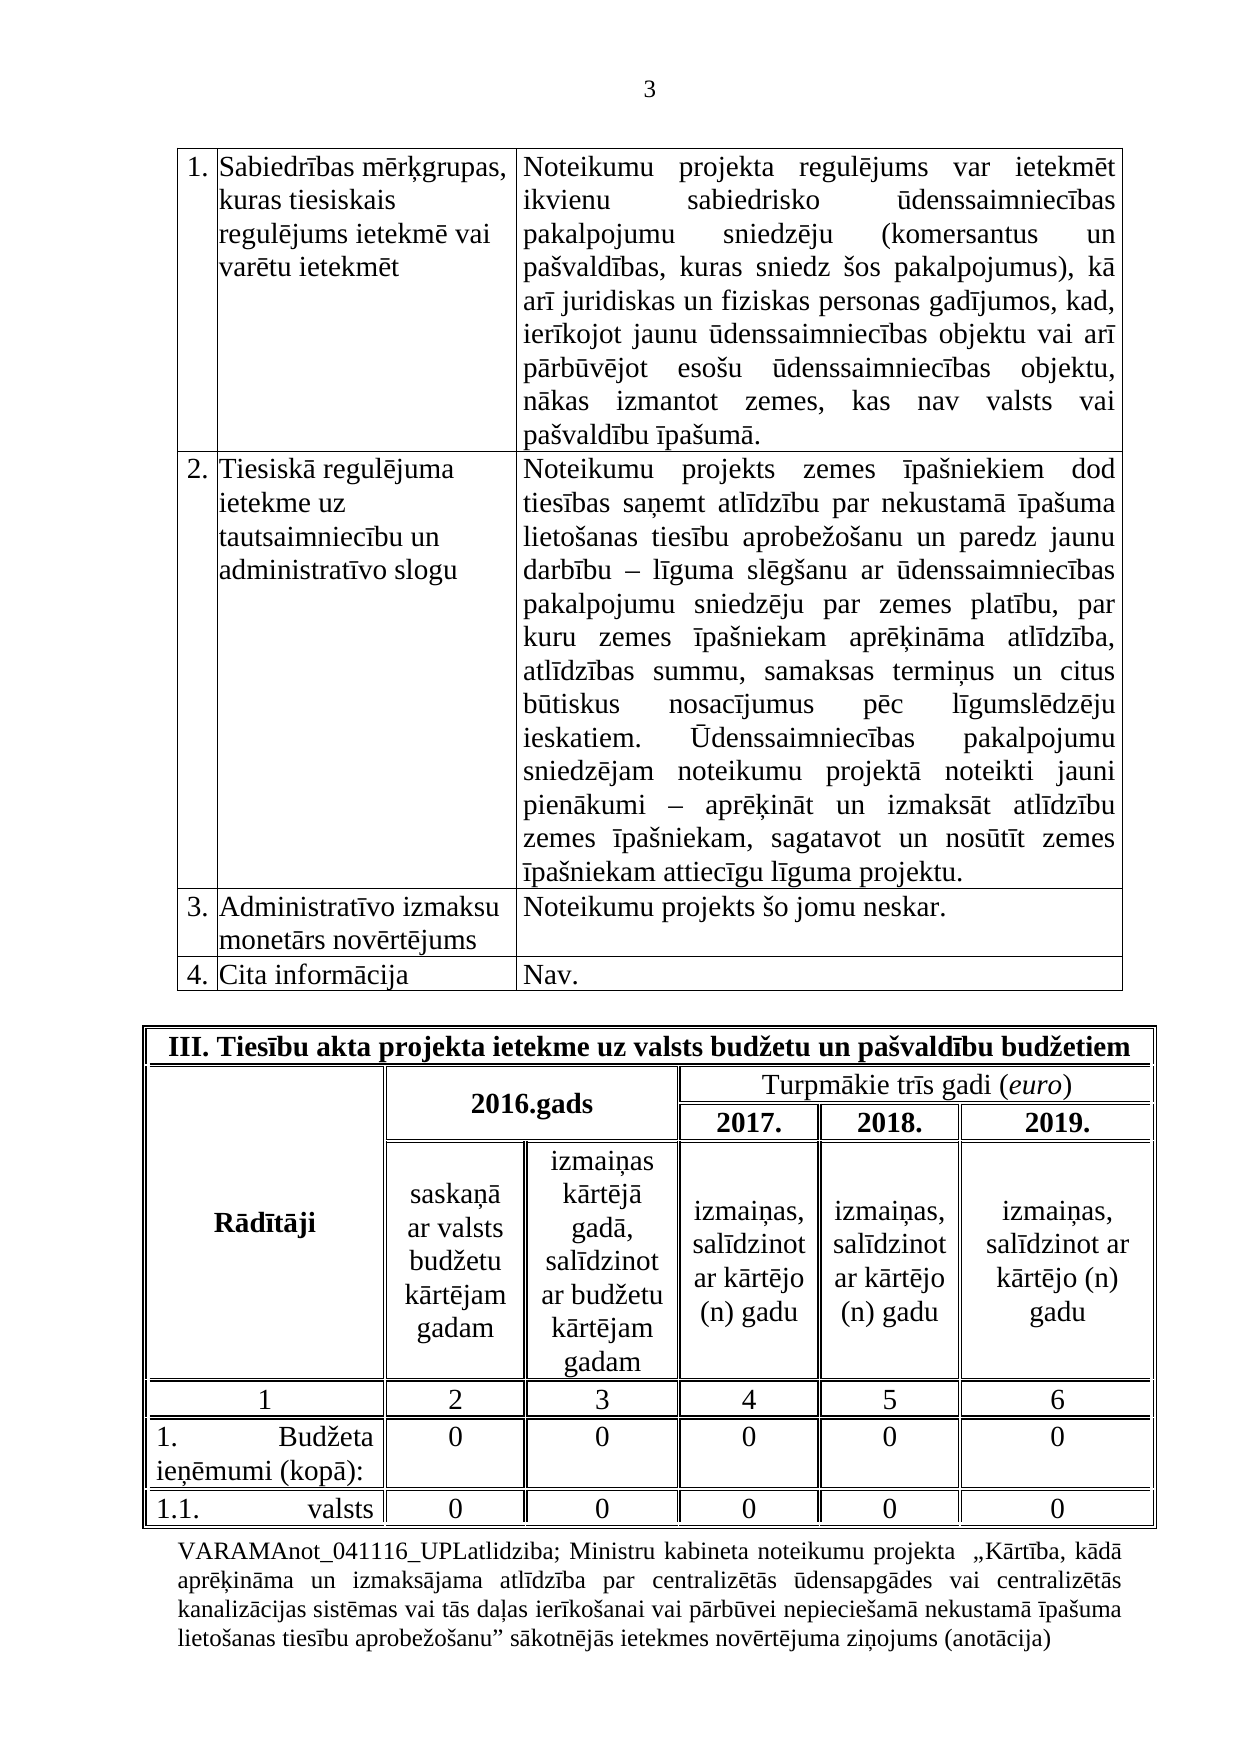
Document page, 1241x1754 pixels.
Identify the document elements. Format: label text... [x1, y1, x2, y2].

table_cell 0 [526, 1487, 679, 1524]
table_cell 0 [528, 1420, 677, 1487]
table_cell izmaiņas kārtējā gadā, salīdzinot ar budžetu kārtējam gadam [528, 1143, 677, 1377]
table_cell 5 [822, 1382, 958, 1415]
table_cell 0 [960, 1487, 1155, 1524]
table_cell 0 [960, 1415, 1155, 1487]
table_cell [145, 1487, 385, 1524]
table_cell 3. [178, 889, 217, 956]
table_cell 0 [681, 1420, 817, 1487]
table_cell izmaiņas, salīdzinot ar kārtējo (n) gadu [822, 1143, 958, 1377]
table_header III. Tiesību akta projekta ietekme uz valsts budžetu un pašvaldību budžetiem [147, 1029, 1153, 1063]
table_cell 0 [819, 1487, 960, 1524]
table_cell 2018. [822, 1105, 958, 1138]
table_cell Cita informācija [218, 957, 516, 990]
table_cell 1. [178, 149, 217, 451]
table_cell Noteikumu projekts zemes īpašniekiem dod tiesības saņemt atlīdzību par nekustamā īpašuma lietošanas tiesību aprobežošanu un paredz jaunu darbību – līguma slēgšanu ar ūdenssaimniecības pakalpojumu sniedzēju par zemes platību, par kuru zemes īpašniekam aprēķināma atlīdzība, atlīdzības summu, samaksas termiņus un citus būtiskus nosacījumus pēc līgumslēdzēju ieskatiem. Ūdenssaimniecības pakalpojumu sniedzējam noteikumu projektā noteikti jauni pienākumi – aprēķināt un izmaksāt atlīdzību zemes īpašniekam, sagatavot un nosūtīt zemes īpašniekam attiecīgu līguma projektu. [517, 452, 1122, 888]
table_cell 1. Budžeta ieņēmumi (kopā): [145, 1415, 385, 1487]
table_cell izmaiņas, salīdzinot ar kārtējo (n) gadu [960, 1139, 1155, 1377]
table_cell 0 [679, 1491, 819, 1524]
table_cell 2019. [960, 1101, 1155, 1138]
table_cell Nav. [517, 957, 1122, 990]
table_cell Noteikumu projekta regulējums var ietekmēt ikvienu sabiedrisko ūdenssaimniecības pakalpojumu sniedzēju (komersantus un pašvaldības, kuras sniedz šos pakalpojumus), kā arī juridiskas un fiziskas personas gadījumos, kad, ierīkojot jaunu ūdenssaimniecības objektu vai arī pārbūvējot esošu ūdenssaimniecības objektu, nākas izmantot zemes, kas nav valsts vai pašvaldību īpašumā. [517, 149, 1122, 451]
table_cell 0 [387, 1420, 523, 1487]
table_cell 4. [178, 957, 217, 990]
table_cell 3 [528, 1382, 677, 1415]
table_cell 1 [145, 1378, 385, 1415]
table_cell 2 [387, 1382, 523, 1415]
table_cell 0 [385, 1487, 526, 1524]
table_cell Turpmākie trīs gadi (euro) [681, 1063, 1155, 1101]
table_cell 2016.gads [387, 1067, 677, 1138]
table_cell 0 [822, 1420, 958, 1487]
table_cell 2. [178, 452, 217, 888]
table_cell Rādītāji [145, 1063, 383, 1377]
table_cell Administratīvo izmaksu monetārs novērtējums [218, 889, 516, 956]
table_cell 4 [681, 1382, 817, 1415]
table_cell Sabiedrības mērķgrupas, kuras tiesiskais regulējums ietekmē vai varētu ietekmēt [218, 149, 516, 451]
table_cell Noteikumu projekts šo jomu neskar. [517, 889, 1122, 956]
table_cell izmaiņas, salīdzinot ar kārtējo (n) gadu [681, 1143, 817, 1377]
table_cell 2017. [681, 1105, 817, 1138]
table_cell saskaņā ar valsts budžetu kārtējam gadam [387, 1143, 523, 1377]
table_cell Tiesiskā regulējuma ietekme uz tautsaimniecību un administratīvo slogu [218, 452, 516, 888]
table_cell 6 [960, 1378, 1155, 1415]
